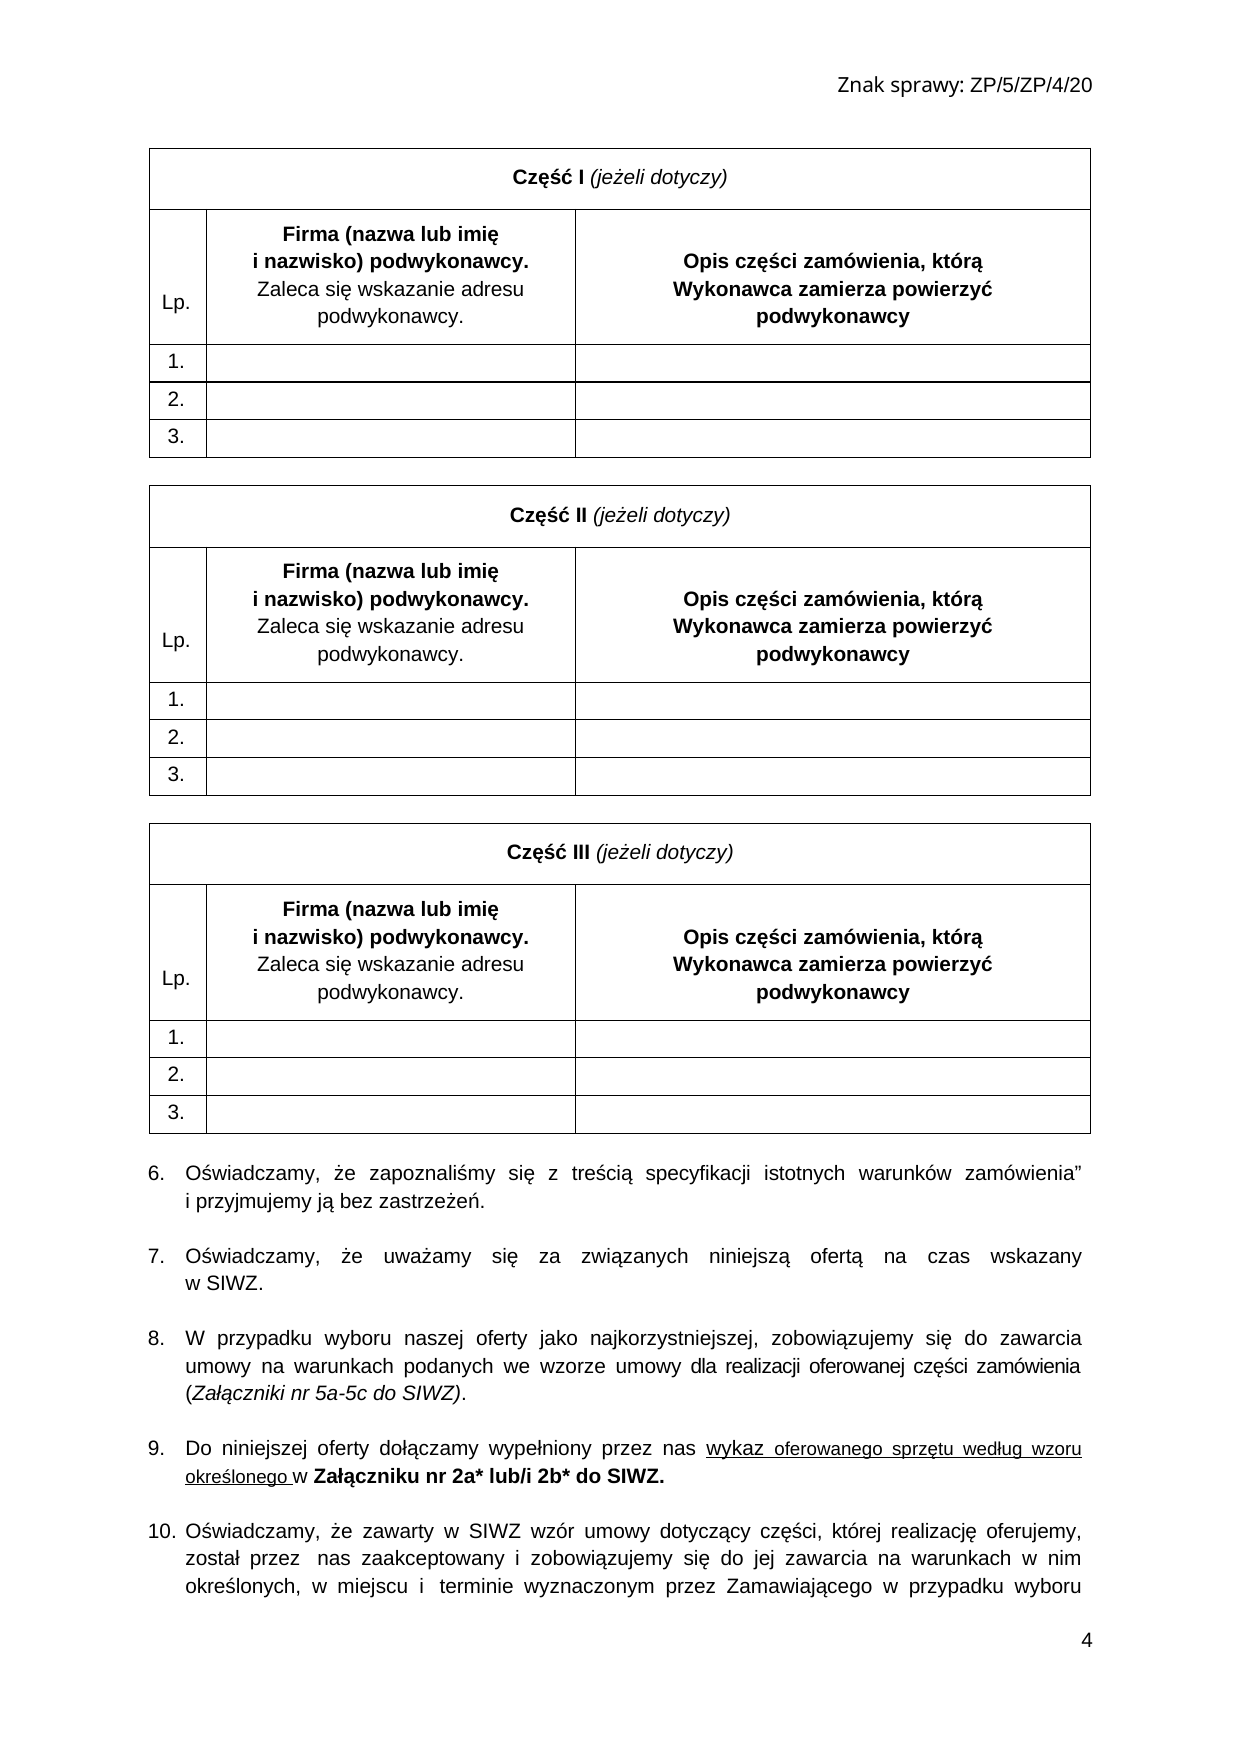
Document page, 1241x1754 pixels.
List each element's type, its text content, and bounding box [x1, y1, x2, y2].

table_cell [576, 758, 1090, 795]
table_cell Opis części zamówienia, którą Wykonawca zamierza powierzyć podwykonawcy [576, 210, 1090, 344]
table_cell 2. [150, 383, 206, 419]
list Oświadczamy, że zapoznaliśmy się z treścią specyfikacji istotnych warunków zamówienia” i przyjmujemy ją bez zastrzeżeń. [148, 1161, 1082, 1212]
table_cell [207, 345, 575, 381]
table_header Część II (jeżeli dotyczy) [150, 486, 1090, 547]
table_cell 3. [150, 758, 206, 795]
table_cell [576, 383, 1090, 419]
table_cell Opis części zamówienia, którą Wykonawca zamierza powierzyć podwykonawcy [576, 885, 1090, 1019]
table_cell 1. [150, 1021, 206, 1057]
table_cell 1. [150, 683, 206, 719]
table_cell [207, 420, 575, 457]
table_cell [207, 1021, 575, 1057]
table_cell [207, 683, 575, 719]
table_cell Firma (nazwa lub imię i nazwisko) podwykonawcy. Zaleca się wskazanie adresu podwykonawcy. [207, 210, 575, 344]
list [148, 1518, 1082, 1597]
table_cell [576, 1058, 1090, 1095]
table_cell [576, 345, 1090, 381]
table_header Część III (jeżeli dotyczy) [150, 824, 1090, 884]
table_cell [207, 1058, 575, 1095]
table_cell [207, 383, 575, 419]
table_cell 3. [150, 1096, 206, 1132]
table_cell [576, 683, 1090, 719]
table_cell 1. [150, 345, 206, 381]
list W przypadku wyboru naszej oferty jako najkorzystniejszej, zobowiązujemy się do zawarcia umowy na warunkach podanych we wzorze umowy dla realizacji oferowanej części zamówienia (Załączniki nr 5a-5c do SIWZ). [148, 1326, 1082, 1405]
table_cell Lp. [150, 548, 206, 682]
table_cell [207, 720, 575, 757]
table_cell 2. [150, 1058, 206, 1095]
table_cell 2. [150, 720, 206, 757]
table_cell [576, 1096, 1090, 1132]
table_cell Lp. [150, 885, 206, 1019]
table_cell 3. [150, 420, 206, 457]
table_header Część I (jeżeli dotyczy) [150, 149, 1090, 209]
table_cell [207, 1096, 575, 1132]
list Do niniejszej oferty dołączamy wypełniony przez nas wykaz oferowanego sprzętu według wzoru określonego w Załączniku nr 2a* lub/i 2b* do SIWZ. [148, 1436, 1082, 1487]
table_cell [207, 758, 575, 795]
table_cell [576, 420, 1090, 457]
table_cell Opis części zamówienia, którą Wykonawca zamierza powierzyć podwykonawcy [576, 548, 1090, 682]
table_cell [576, 720, 1090, 757]
table_cell [576, 1021, 1090, 1057]
table_cell Firma (nazwa lub imię i nazwisko) podwykonawcy. Zaleca się wskazanie adresu podwykonawcy. [207, 885, 575, 1019]
list Oświadczamy, że uważamy się za związanych niniejszą ofertą na czas wskazany w SIWZ. [148, 1243, 1082, 1295]
table_cell Lp. [150, 210, 206, 344]
table_cell Firma (nazwa lub imię i nazwisko) podwykonawcy. Zaleca się wskazanie adresu podwykonawcy. [207, 548, 575, 682]
